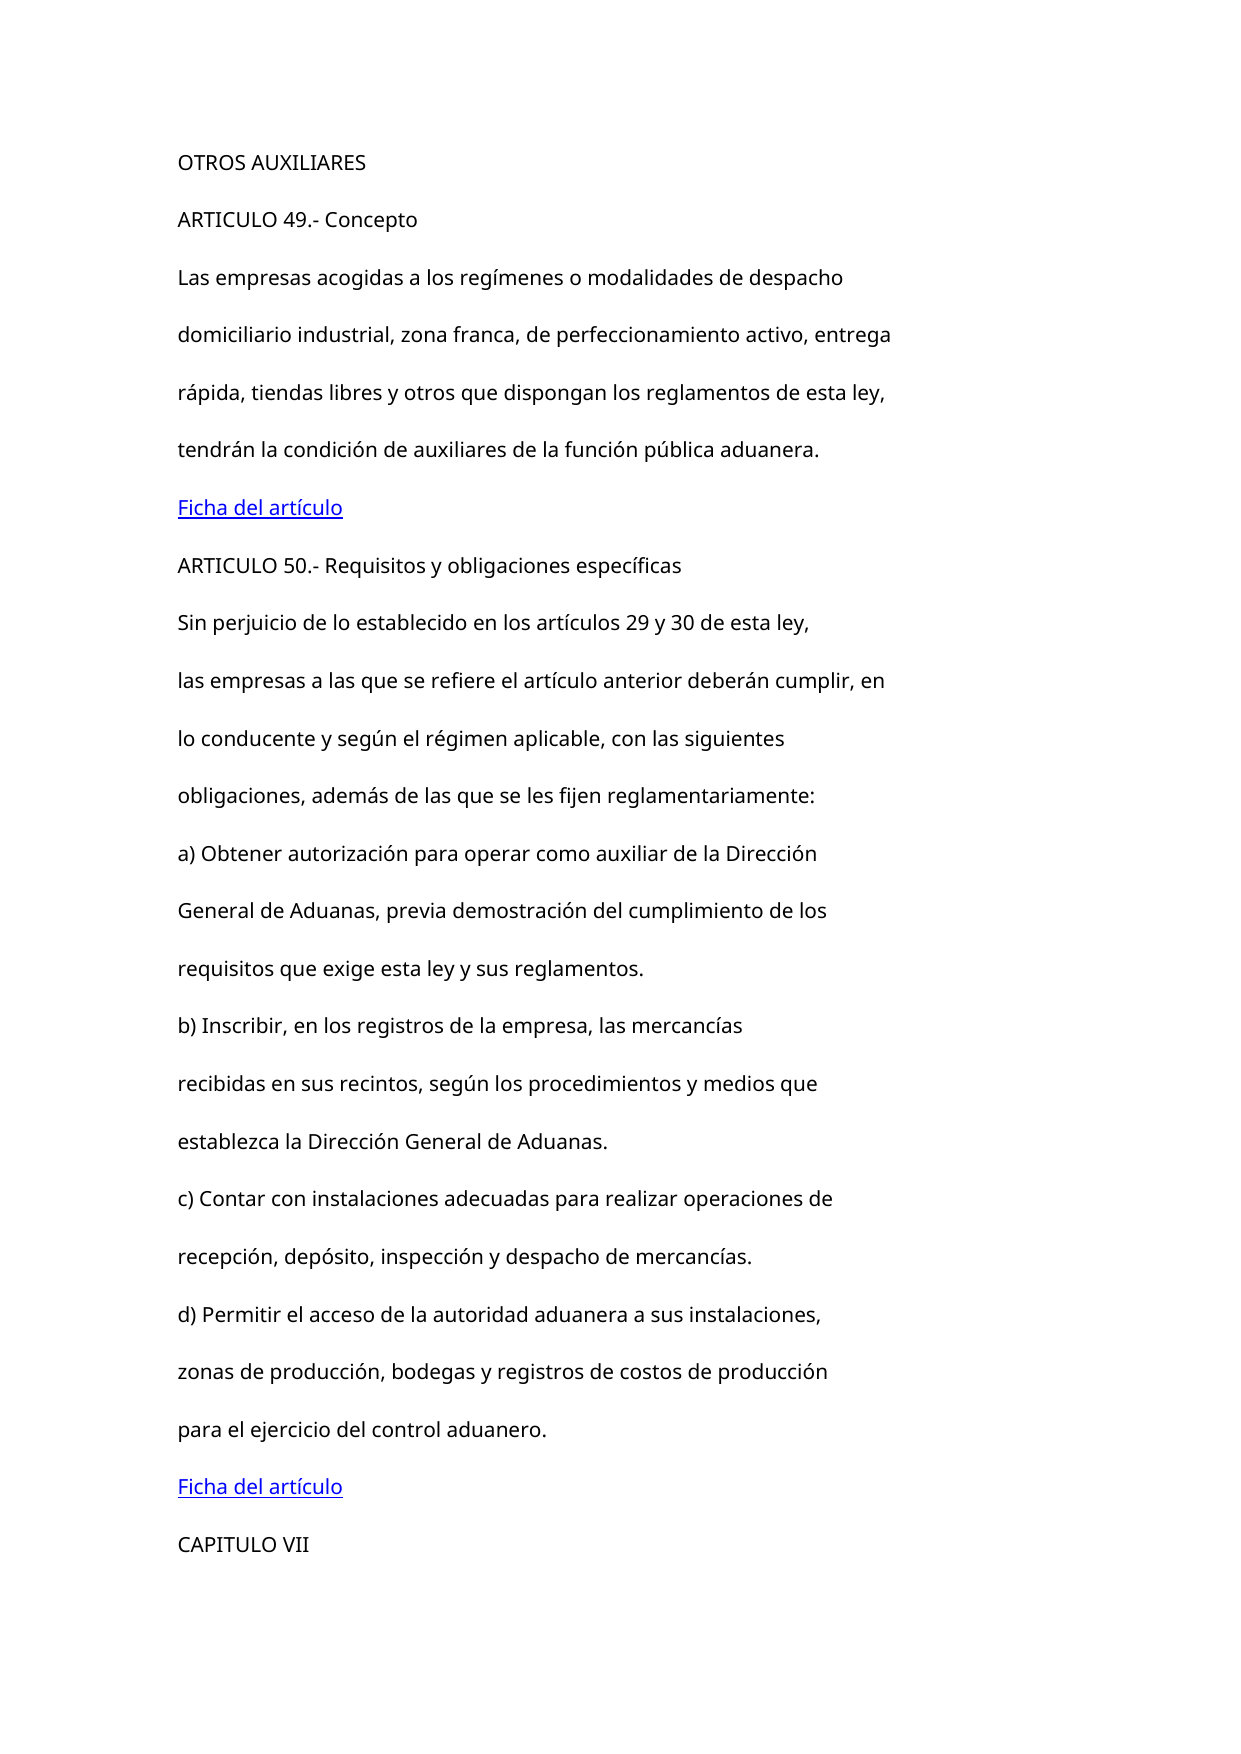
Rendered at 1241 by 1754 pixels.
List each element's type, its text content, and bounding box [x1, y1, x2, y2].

text obligaciones, además de las que se les fijen reglamentariamente: [177, 781, 1063, 810]
text ARTICULO 49.- Concepto [177, 205, 1063, 234]
text recibidas en sus recintos, según los procedimientos y medios que [177, 1069, 1063, 1098]
text CAPITULO VII [177, 1530, 1063, 1558]
text c) Contar con instalaciones adecuadas para realizar operaciones de [177, 1184, 1063, 1213]
text establezca la Dirección General de Aduanas. [177, 1127, 1063, 1155]
text rápida, tiendas libres y otros que dispongan los reglamentos de esta ley, [177, 378, 1063, 406]
text Ficha del artículo [177, 493, 1063, 522]
text Sin perjuicio de lo establecido en los artículos 29 y 30 de esta ley, [177, 608, 1063, 637]
text ARTICULO 50.- Requisitos y obligaciones específicas [177, 551, 1063, 579]
text para el ejercicio del control aduanero. [177, 1415, 1063, 1443]
text lo conducente y según el régimen aplicable, con las siguientes [177, 724, 1063, 752]
text a) Obtener autorización para operar como auxiliar de la Dirección [177, 839, 1063, 867]
text domiciliario industrial, zona franca, de perfeccionamiento activo, entrega [177, 320, 1063, 349]
text recepción, depósito, inspección y despacho de mercancías. [177, 1242, 1063, 1271]
text requisitos que exige esta ley y sus reglamentos. [177, 954, 1063, 982]
text OTROS AUXILIARES [177, 148, 1063, 176]
text tendrán la condición de auxiliares de la función pública aduanera. [177, 436, 1063, 464]
text zonas de producción, bodegas y registros de costos de producción [177, 1357, 1063, 1386]
text General de Aduanas, previa demostración del cumplimiento de los [177, 896, 1063, 925]
text las empresas a las que se refiere el artículo anterior deberán cumplir, en [177, 666, 1063, 694]
text Ficha del artículo [177, 1472, 1063, 1501]
text b) Inscribir, en los registros de la empresa, las mercancías [177, 1012, 1063, 1040]
text Las empresas acogidas a los regímenes o modalidades de despacho [177, 263, 1063, 291]
text d) Permitir el acceso de la autoridad aduanera a sus instalaciones, [177, 1300, 1063, 1328]
